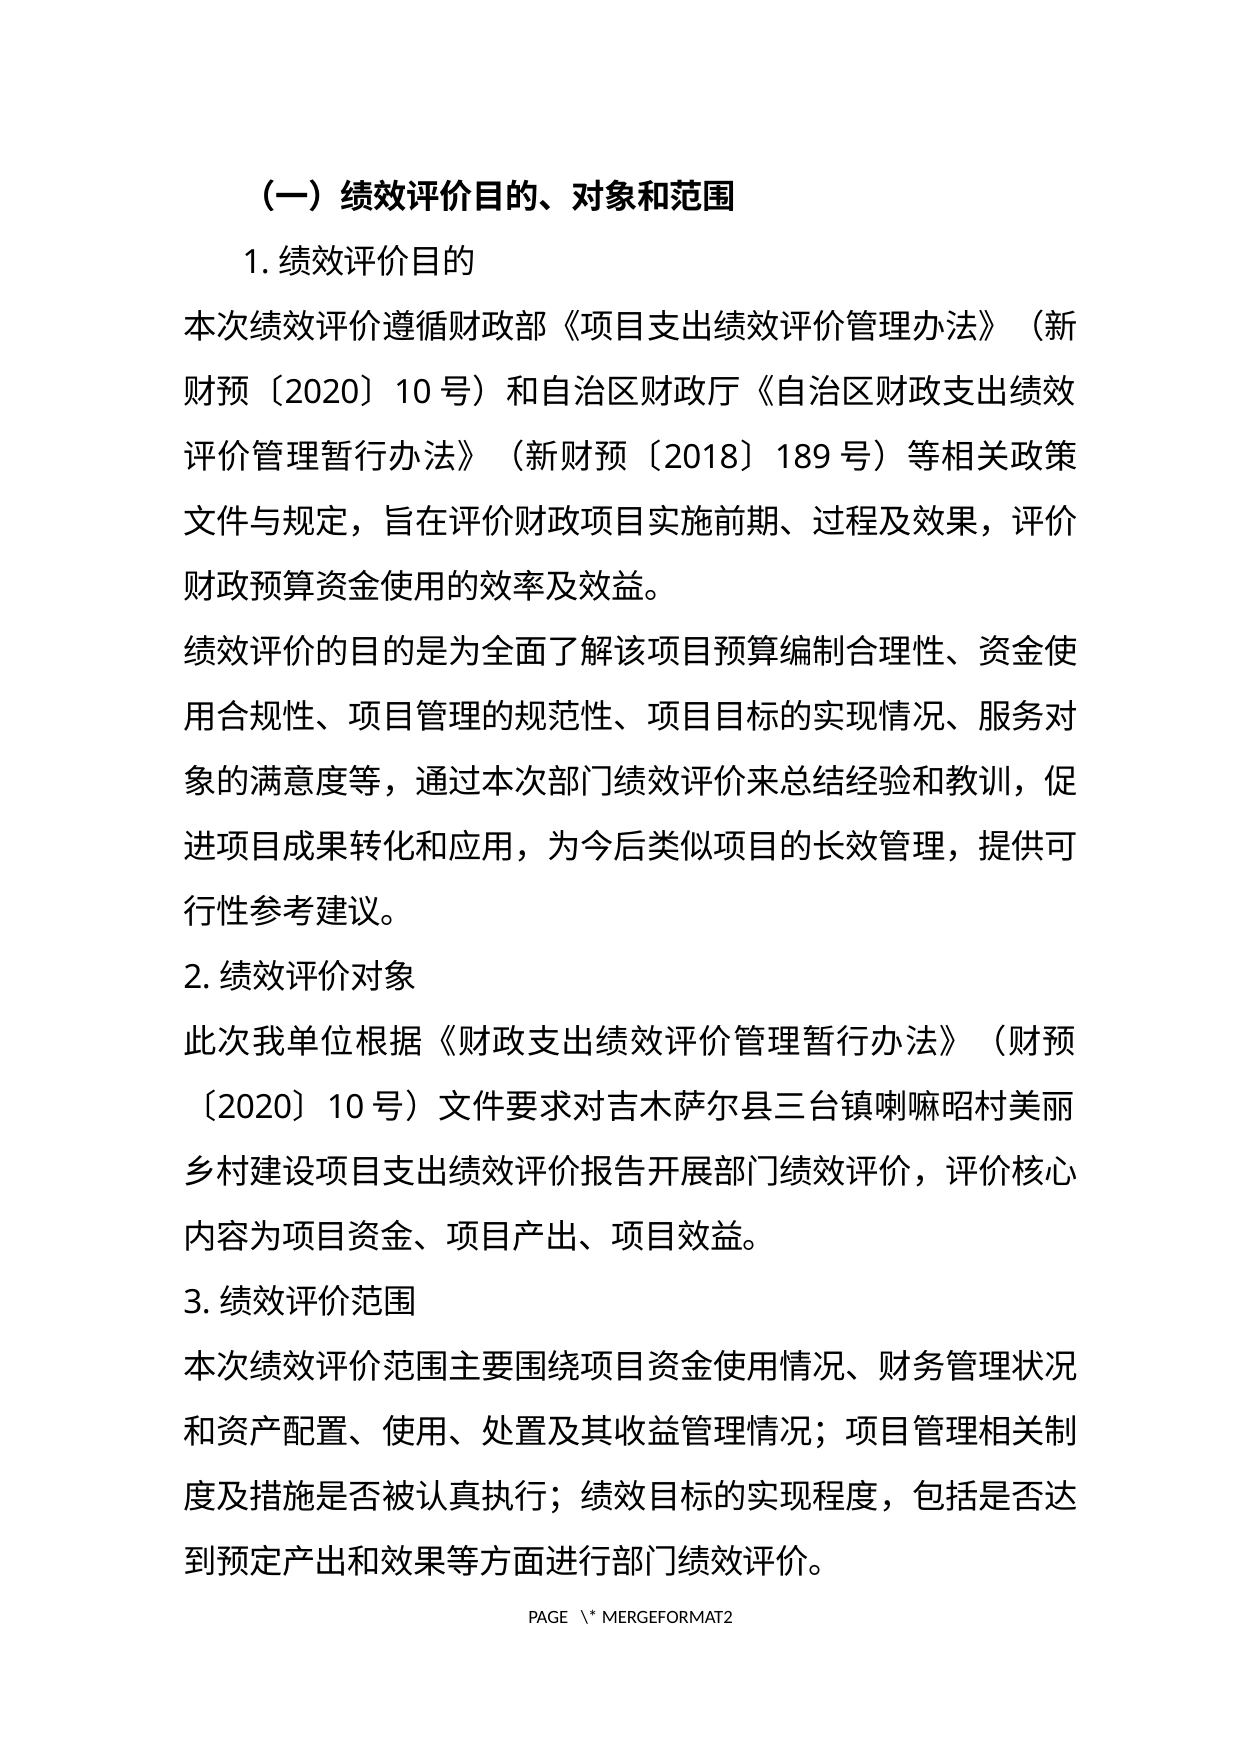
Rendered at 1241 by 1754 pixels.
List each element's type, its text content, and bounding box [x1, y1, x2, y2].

text （一）绩效评价目的、对象和范围 [183, 162, 1078, 227]
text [183, 227, 1078, 1592]
